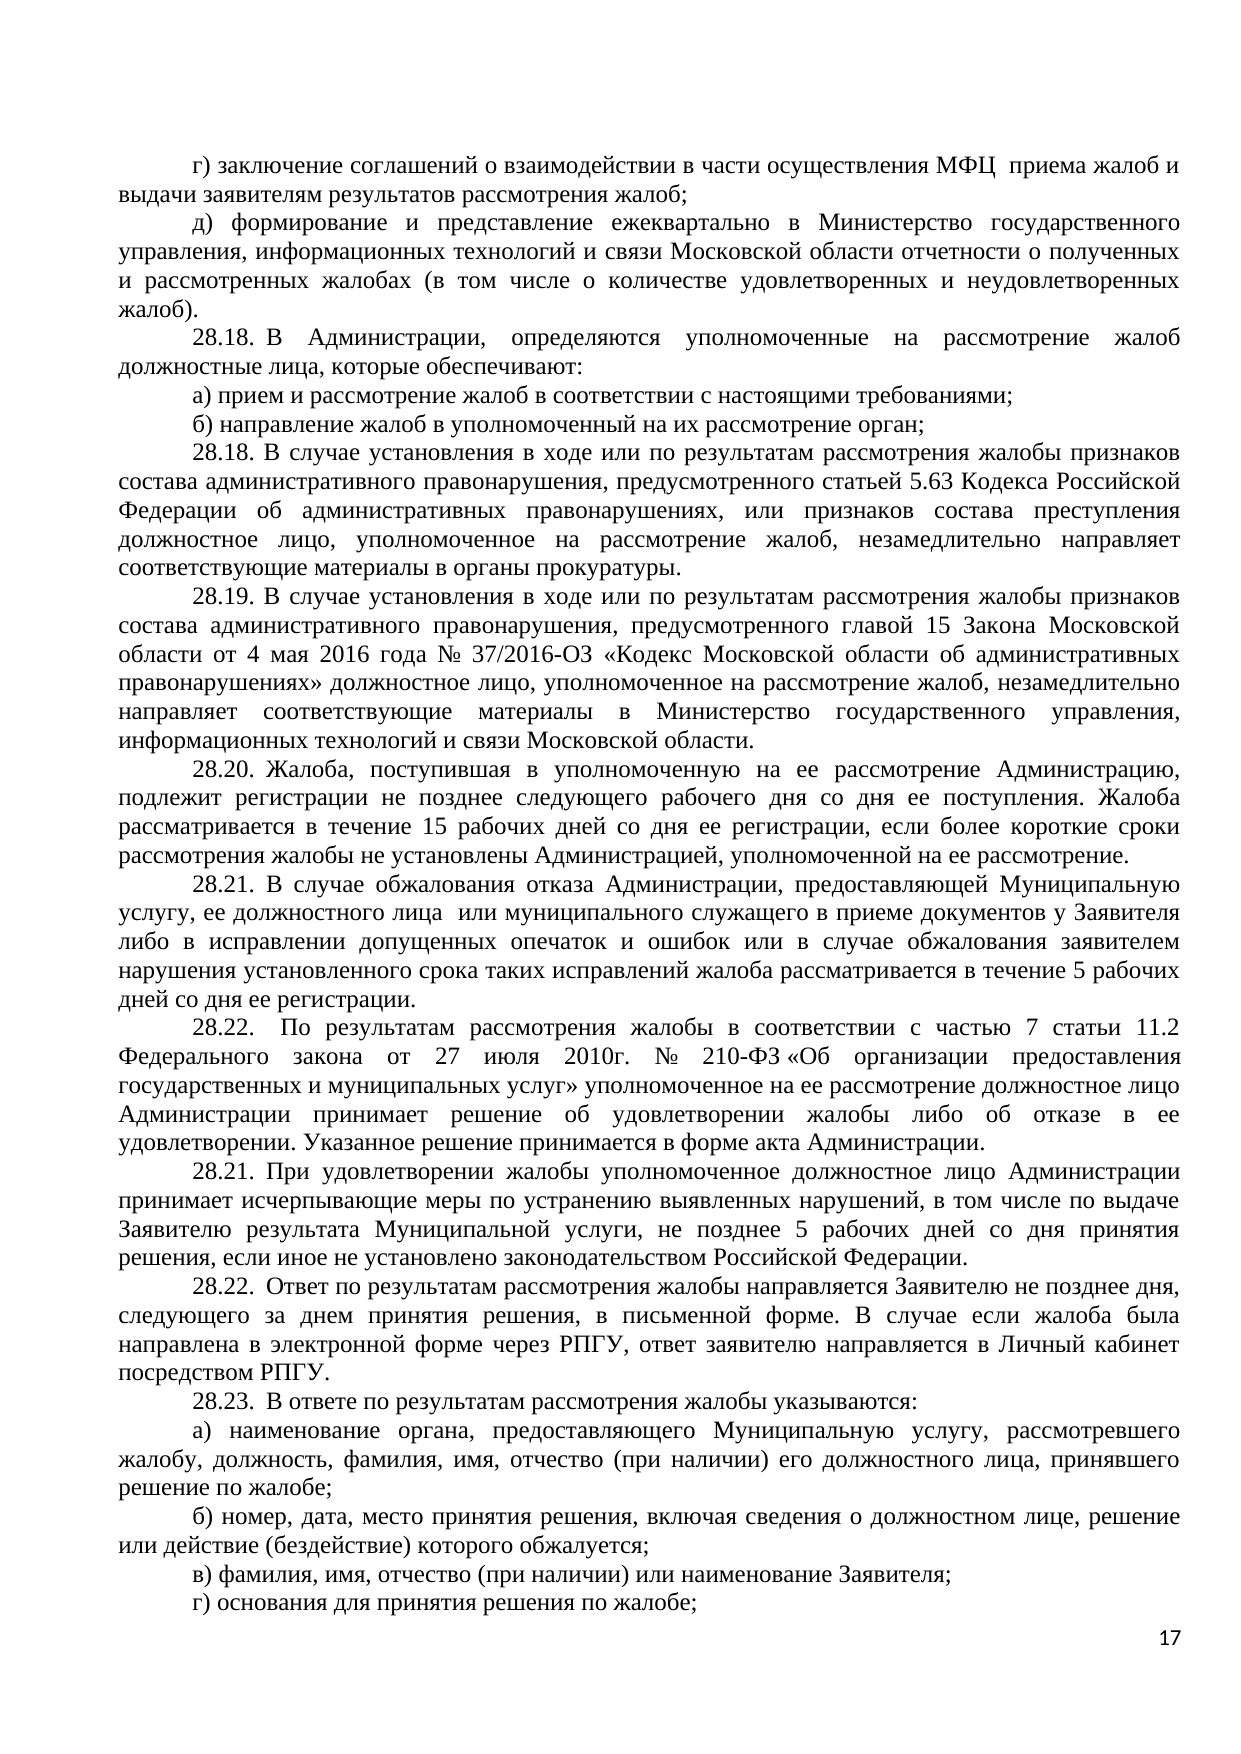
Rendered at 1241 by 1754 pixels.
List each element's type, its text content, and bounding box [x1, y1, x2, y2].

list в) фамилия, имя, отчество (при наличии) или наименование Заявителя; [118, 1559, 1181, 1587]
list 28.18. В случае установления в ходе или по результатам рассмотрения жалобы признаков состава административного правонарушения, предусмотренного статьей 5.63 Кодекса Российской Федерации об административных правонарушениях, или признаков состава преступления должностное лицо, уполномоченное на рассмотрение жалоб, незамедлительно направляет соответствующие материалы в органы прокуратуры. [118, 437, 1181, 581]
list г) заключение соглашений о взаимодействии в части осуществления МФЦ приема жалоб и выдачи заявителям результатов рассмотрения жалоб; [118, 150, 1181, 207]
list При удовлетворении жалобы уполномоченное должностное лицо Администрации принимает исчерпывающие меры по устранению выявленных нарушений, в том числе по выдаче Заявителю результата Муниципальной услуги, не позднее 5 рабочих дней со дня принятия решения, если иное не установлено законодательством Российской Федерации. [118, 1156, 1181, 1271]
list 28.19. В случае установления в ходе или по результатам рассмотрения жалобы признаков состава административного правонарушения, предусмотренного главой 15 Закона Московской области от 4 мая 2016 года № 37/2016-ОЗ «Кодекс Московской области об административных правонарушениях» должностное лицо, уполномоченное на рассмотрение жалоб, незамедлительно направляет соответствующие материалы в Министерство государственного управления, информационных технологий и связи Московской области. [118, 581, 1181, 754]
list В ответе по результатам рассмотрения жалобы указываются: [118, 1386, 1181, 1415]
list д) формирование и представление ежеквартально в Министерство государственного управления, информационных технологий и связи Московской области отчетности о полученных и рассмотренных жалобах (в том числе о количестве удовлетворенных и неудовлетворенных жалоб). [118, 207, 1181, 322]
list В случае обжалования отказа Администрации, предоставляющей Муниципальную услугу, ее должностного лица или муниципального служащего в приеме документов у Заявителя либо в исправлении допущенных опечаток и ошибок или в случае обжалования заявителем нарушения установленного срока таких исправлений жалоба рассматривается в течение 5 рабочих дней со дня ее регистрации. [118, 869, 1181, 1012]
list а) прием и рассмотрение жалоб в соответствии с настоящими требованиями; [118, 380, 1181, 409]
list Жалоба, поступившая в уполномоченную на ее рассмотрение Администрацию, подлежит регистрации не позднее следующего рабочего дня со дня ее поступления. Жалоба рассматривается в течение 15 рабочих дней со дня ее регистрации, если более короткие сроки рассмотрения жалобы не установлены Администрацией, уполномоченной на ее рассмотрение. [118, 754, 1181, 869]
list а) наименование органа, предоставляющего Муниципальную услугу, рассмотревшего жалобу, должность, фамилия, имя, отчество (при наличии) его должностного лица, принявшего решение по жалобе; [118, 1415, 1181, 1501]
list В Администрации, определяются уполномоченные на рассмотрение жалоб должностные лица, которые обеспечивают: [118, 322, 1181, 380]
list б) направление жалоб в уполномоченный на их рассмотрение орган; [118, 409, 1181, 437]
list б) номер, дата, место принятия решения, включая сведения о должностном лице, решение или действие (бездействие) которого обжалуется; [118, 1501, 1181, 1559]
list Ответ по результатам рассмотрения жалобы направляется Заявителю не позднее дня, следующего за днем принятия решения, в письменной форме. В случае если жалоба была направлена в электронной форме через РПГУ, ответ заявителю направляется в Личный кабинет посредством РПГУ. [118, 1271, 1181, 1386]
list По результатам рассмотрения жалобы в соответствии с частью 7 статьи 11.2 Федерального закона от 27 июля 2010г. № 210-ФЗ «Об организации предоставления государственных и муниципальных услуг» уполномоченное на ее рассмотрение должностное лицо Администрации принимает решение об удовлетворении жалобы либо об отказе в ее удовлетворении. Указанное решение принимается в форме акта Администрации. [118, 1012, 1181, 1156]
list г) основания для принятия решения по жалобе; [118, 1587, 1181, 1616]
